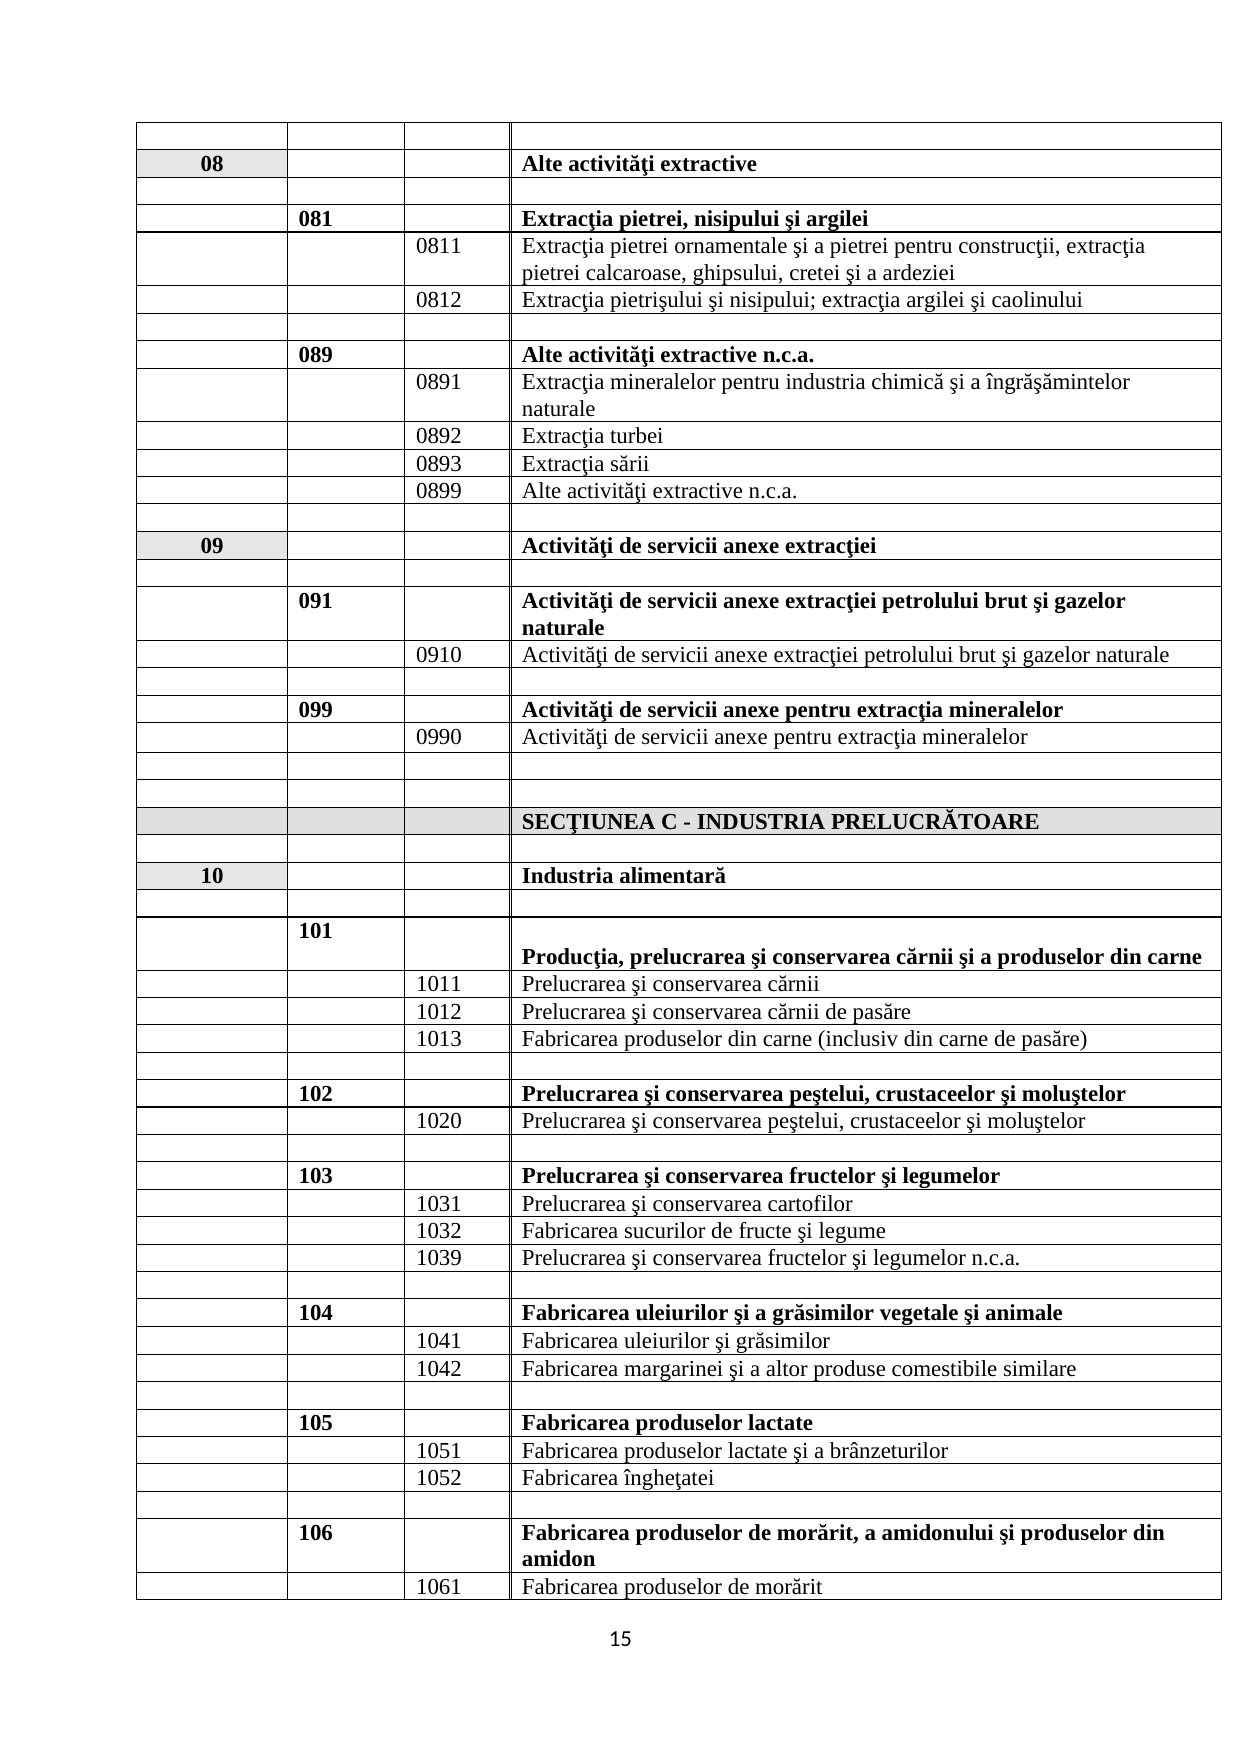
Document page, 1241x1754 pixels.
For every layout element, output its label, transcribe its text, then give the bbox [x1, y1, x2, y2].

table_cell [137, 314, 287, 340]
table_cell [137, 1299, 287, 1326]
table_cell Alte activităţi extractive [512, 150, 1221, 177]
table_cell [512, 314, 1221, 340]
table_cell [405, 341, 509, 367]
table_cell [512, 1492, 1221, 1518]
table_cell Fabricarea uleiurilor şi grăsimilor [512, 1327, 1221, 1354]
table_cell [405, 150, 509, 177]
table_cell [288, 723, 404, 752]
table_cell [405, 1135, 509, 1161]
table_cell Extracţia pietrei, nisipului şi argilei [512, 205, 1221, 231]
table_cell 0811 [405, 233, 509, 285]
table_cell Prelucrarea şi conservarea cărnii de pasăre [512, 998, 1221, 1024]
table_cell 1020 [405, 1108, 509, 1134]
table_cell [288, 123, 404, 149]
table_cell [405, 1410, 509, 1436]
table_cell [405, 178, 509, 204]
table_cell [137, 696, 287, 722]
table_cell [137, 808, 287, 834]
table_cell [405, 808, 509, 834]
table_cell [288, 1135, 404, 1161]
table_cell 1013 [405, 1025, 509, 1052]
table_cell 1061 [405, 1573, 509, 1599]
table_cell 08 [137, 150, 287, 177]
table_cell 0812 [405, 286, 509, 313]
table_cell Fabricarea produselor lactate [512, 1410, 1221, 1436]
table_cell [137, 1217, 287, 1243]
table_cell [137, 918, 287, 969]
table_cell [512, 504, 1221, 531]
table_cell 091 [288, 587, 404, 640]
table_cell [288, 1573, 404, 1599]
table_cell 0910 [405, 641, 509, 667]
table_cell [512, 753, 1221, 779]
table_cell [288, 178, 404, 204]
table_cell [288, 1464, 404, 1491]
table_cell [288, 1382, 404, 1408]
table_cell [137, 1272, 287, 1298]
table_cell [137, 178, 287, 204]
table_cell [405, 696, 509, 722]
table_cell [288, 1492, 404, 1518]
table_cell [137, 1327, 287, 1354]
table_cell [512, 1135, 1221, 1161]
table_cell [405, 835, 509, 862]
table_cell 103 [288, 1162, 404, 1189]
table_cell [405, 1162, 509, 1189]
table_cell [288, 1025, 404, 1052]
table_cell [137, 1053, 287, 1079]
table_cell [137, 341, 287, 367]
table_cell Activităţi de servicii anexe pentru extracţia mineralelor [512, 723, 1221, 752]
table_cell 0990 [405, 723, 509, 752]
table_cell [288, 150, 404, 177]
table_cell Extracţia sării [512, 450, 1221, 476]
table_cell [405, 1272, 509, 1298]
table_cell Prelucrarea şi conservarea peştelui, crustaceelor şi moluştelor [512, 1080, 1221, 1106]
table_cell Prelucrarea şi conservarea cartofilor [512, 1190, 1221, 1216]
table_cell [405, 560, 509, 586]
table_cell [137, 723, 287, 752]
table_cell [405, 123, 509, 149]
table_cell [512, 890, 1221, 916]
table_cell [137, 668, 287, 695]
table_cell [512, 560, 1221, 586]
table_cell Fabricarea uleiurilor şi a grăsimilor vegetale şi animale [512, 1299, 1221, 1326]
table_cell [137, 971, 287, 997]
table_cell [512, 668, 1221, 695]
table_cell [405, 587, 509, 640]
table_cell 1012 [405, 998, 509, 1024]
table_cell 104 [288, 1299, 404, 1326]
table_cell Extracţia pietrişului şi nisipului; extracţia argilei şi caolinului [512, 286, 1221, 313]
table_cell [405, 205, 509, 231]
table_cell [137, 1464, 287, 1491]
table_cell [137, 1162, 287, 1189]
table_cell [405, 1519, 509, 1572]
table_cell [288, 1108, 404, 1134]
table_cell Fabricarea margarinei şi a altor produse comestibile similare [512, 1355, 1221, 1381]
table_cell 099 [288, 696, 404, 722]
table_cell [137, 422, 287, 448]
table_cell Industria alimentară [512, 863, 1221, 889]
table_cell 1031 [405, 1190, 509, 1216]
table_cell Fabricarea îngheţatei [512, 1464, 1221, 1491]
table_cell [288, 450, 404, 476]
table_cell [137, 1573, 287, 1599]
table_cell [137, 1108, 287, 1134]
table_cell Extracţia turbei [512, 422, 1221, 448]
table_cell [137, 1025, 287, 1052]
table_cell 1041 [405, 1327, 509, 1354]
table_cell [405, 1382, 509, 1408]
table_cell [288, 477, 404, 503]
table_cell [137, 233, 287, 285]
table_cell Extracţia mineralelor pentru industria chimică şi a îngrăşămintelor naturale [512, 369, 1221, 421]
table_cell Prelucrarea şi conservarea fructelor şi legumelor n.c.a. [512, 1245, 1221, 1271]
table_cell 089 [288, 341, 404, 367]
table_cell [288, 835, 404, 862]
table_cell [405, 1053, 509, 1079]
table_cell [512, 780, 1221, 807]
table_cell [288, 1327, 404, 1354]
table_cell [137, 1492, 287, 1518]
table_cell [137, 1410, 287, 1436]
table_cell [137, 835, 287, 862]
table_cell Alte activităţi extractive n.c.a. [512, 477, 1221, 503]
table_cell [288, 998, 404, 1024]
table_cell [288, 1190, 404, 1216]
table_cell [137, 1355, 287, 1381]
table_cell Fabricarea produselor din carne (inclusiv din carne de pasăre) [512, 1025, 1221, 1052]
table_cell [405, 314, 509, 340]
table_cell [288, 641, 404, 667]
table_cell [288, 668, 404, 695]
table_cell Fabricarea produselor lactate şi a brânzeturilor [512, 1437, 1221, 1463]
table_cell 1051 [405, 1437, 509, 1463]
table_cell [137, 450, 287, 476]
table_cell [405, 1299, 509, 1326]
table_cell [137, 641, 287, 667]
table_cell 105 [288, 1410, 404, 1436]
table_cell 0892 [405, 422, 509, 448]
table_cell [288, 1355, 404, 1381]
table_cell [405, 1080, 509, 1106]
table_cell [137, 560, 287, 586]
table_cell [405, 753, 509, 779]
table_cell [288, 1245, 404, 1271]
table_cell [405, 780, 509, 807]
table_cell [288, 532, 404, 559]
table_cell [137, 1437, 287, 1463]
table_cell [512, 835, 1221, 862]
table_cell [405, 1492, 509, 1518]
table_cell [512, 1053, 1221, 1079]
table_cell [405, 863, 509, 889]
table_cell [137, 890, 287, 916]
table_cell 0891 [405, 369, 509, 421]
table_cell [288, 1437, 404, 1463]
table_cell Activităţi de servicii anexe extracţiei [512, 532, 1221, 559]
table_cell [137, 1245, 287, 1271]
table_cell [137, 1190, 287, 1216]
table_cell [288, 286, 404, 313]
table_cell [288, 369, 404, 421]
table_cell [137, 477, 287, 503]
table_cell [288, 422, 404, 448]
table_cell Activităţi de servicii anexe pentru extracţia mineralelor [512, 696, 1221, 722]
table_cell [405, 890, 509, 916]
table_cell 10 [137, 863, 287, 889]
table_cell [137, 205, 287, 231]
table_cell 1032 [405, 1217, 509, 1243]
table_cell SECŢIUNEA C - INDUSTRIA PRELUCRĂTOARE [512, 808, 1221, 834]
table_cell Prelucrarea şi conservarea peştelui, crustaceelor şi moluştelor [512, 1108, 1221, 1134]
table_cell Fabricarea produselor de morărit, a amidonului şi produselor din amidon [512, 1519, 1221, 1572]
table_cell [137, 1080, 287, 1106]
table_cell 106 [288, 1519, 404, 1572]
table_cell [405, 668, 509, 695]
table_cell Fabricarea sucurilor de fructe şi legume [512, 1217, 1221, 1243]
table_cell 1011 [405, 971, 509, 997]
table_cell [288, 753, 404, 779]
table_cell [405, 532, 509, 559]
table_cell 0893 [405, 450, 509, 476]
table_cell Activităţi de servicii anexe extracţiei petrolului brut şi gazelor naturale [512, 641, 1221, 667]
table_cell [137, 587, 287, 640]
table_cell Extracţia pietrei ornamentale şi a pietrei pentru construcţii, extracţia pietrei calcaroase, ghipsului, cretei şi a ardeziei [512, 233, 1221, 285]
table_cell [288, 971, 404, 997]
table_cell [405, 504, 509, 531]
table_cell [137, 504, 287, 531]
table_cell [288, 780, 404, 807]
table_cell [137, 1519, 287, 1572]
table_cell [512, 1272, 1221, 1298]
table_cell [288, 1217, 404, 1243]
table_cell [288, 504, 404, 531]
table_cell [288, 560, 404, 586]
table_cell 0899 [405, 477, 509, 503]
table_cell [288, 808, 404, 834]
table_cell [137, 1382, 287, 1408]
table_cell Prelucrarea şi conservarea cărnii [512, 971, 1221, 997]
table_cell [137, 286, 287, 313]
table_cell [512, 178, 1221, 204]
table_cell [288, 1053, 404, 1079]
table_cell [288, 314, 404, 340]
table_cell Prelucrarea şi conservarea fructelor şi legumelor [512, 1162, 1221, 1189]
table_cell 102 [288, 1080, 404, 1106]
table_cell Producţia, prelucrarea şi conservarea cărnii şi a produselor din carne [512, 918, 1221, 969]
table_cell Activităţi de servicii anexe extracţiei petrolului brut şi gazelor naturale [512, 587, 1221, 640]
table_cell [405, 918, 509, 969]
table_cell [288, 1272, 404, 1298]
table_cell 101 [288, 918, 404, 969]
table_cell [288, 890, 404, 916]
table_cell 1042 [405, 1355, 509, 1381]
table_cell Fabricarea produselor de morărit [512, 1573, 1221, 1599]
table_cell [137, 1135, 287, 1161]
table_cell [137, 123, 287, 149]
table_cell [137, 753, 287, 779]
table_cell [288, 233, 404, 285]
table_cell [137, 780, 287, 807]
table_cell 1052 [405, 1464, 509, 1491]
table_cell [288, 863, 404, 889]
table_cell [137, 369, 287, 421]
table_cell Alte activităţi extractive n.c.a. [512, 341, 1221, 367]
table_cell [137, 998, 287, 1024]
table_cell 09 [137, 532, 287, 559]
table_cell 1039 [405, 1245, 509, 1271]
table_cell [512, 1382, 1221, 1408]
table_cell [512, 123, 1221, 149]
table_cell 081 [288, 205, 404, 231]
